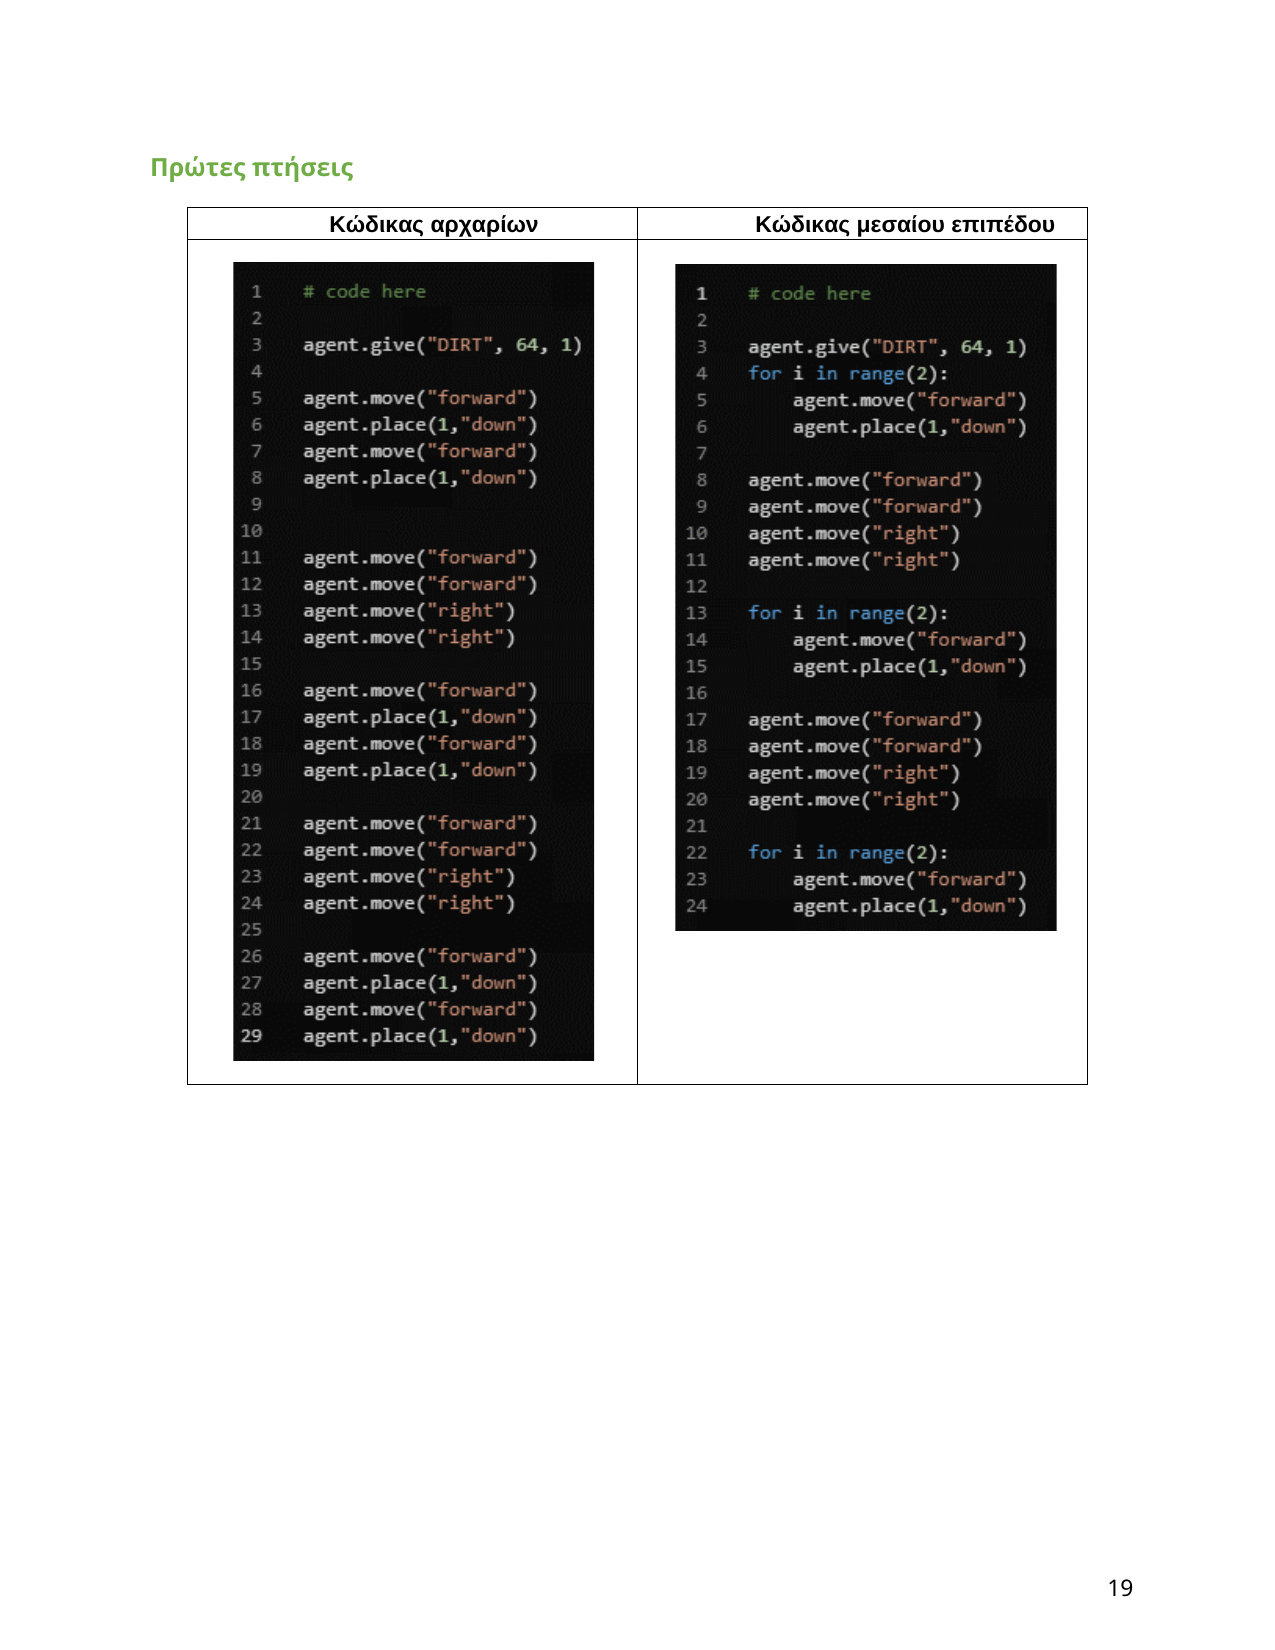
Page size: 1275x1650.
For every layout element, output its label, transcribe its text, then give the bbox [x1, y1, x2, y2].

table_header Κώδικας μεσαίου επιπέδου [638, 208, 1087, 238]
text Πρώτες πτήσεις [150, 150, 1137, 184]
table_cell [638, 240, 1087, 1083]
picture [233, 262, 595, 1061]
table_cell [188, 240, 637, 1083]
table_header Κώδικας αρχαρίων [188, 208, 637, 238]
picture [675, 264, 1057, 931]
